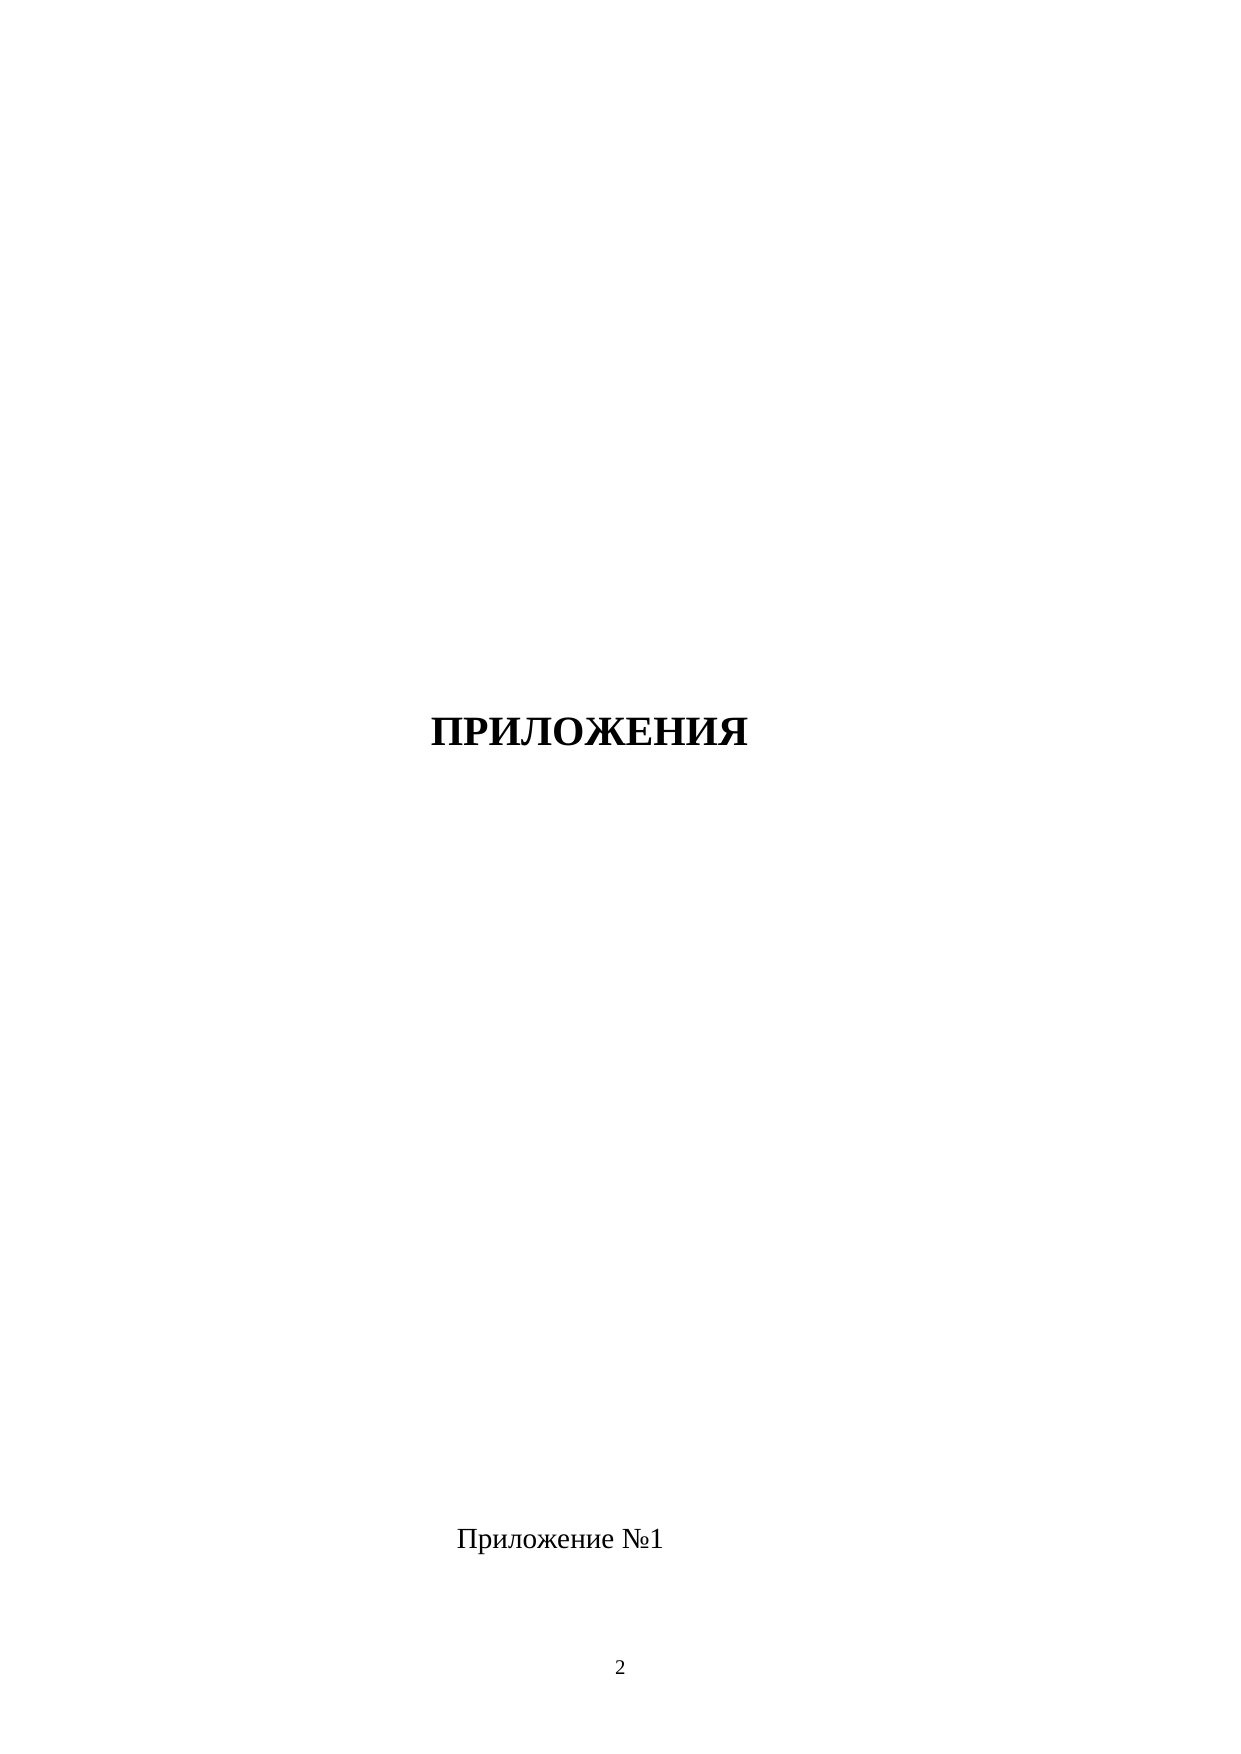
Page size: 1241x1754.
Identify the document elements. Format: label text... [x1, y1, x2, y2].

text ПРИЛОЖЕНИЯ [118, 706, 1122, 754]
text Приложение №1 [118, 1521, 1122, 1554]
